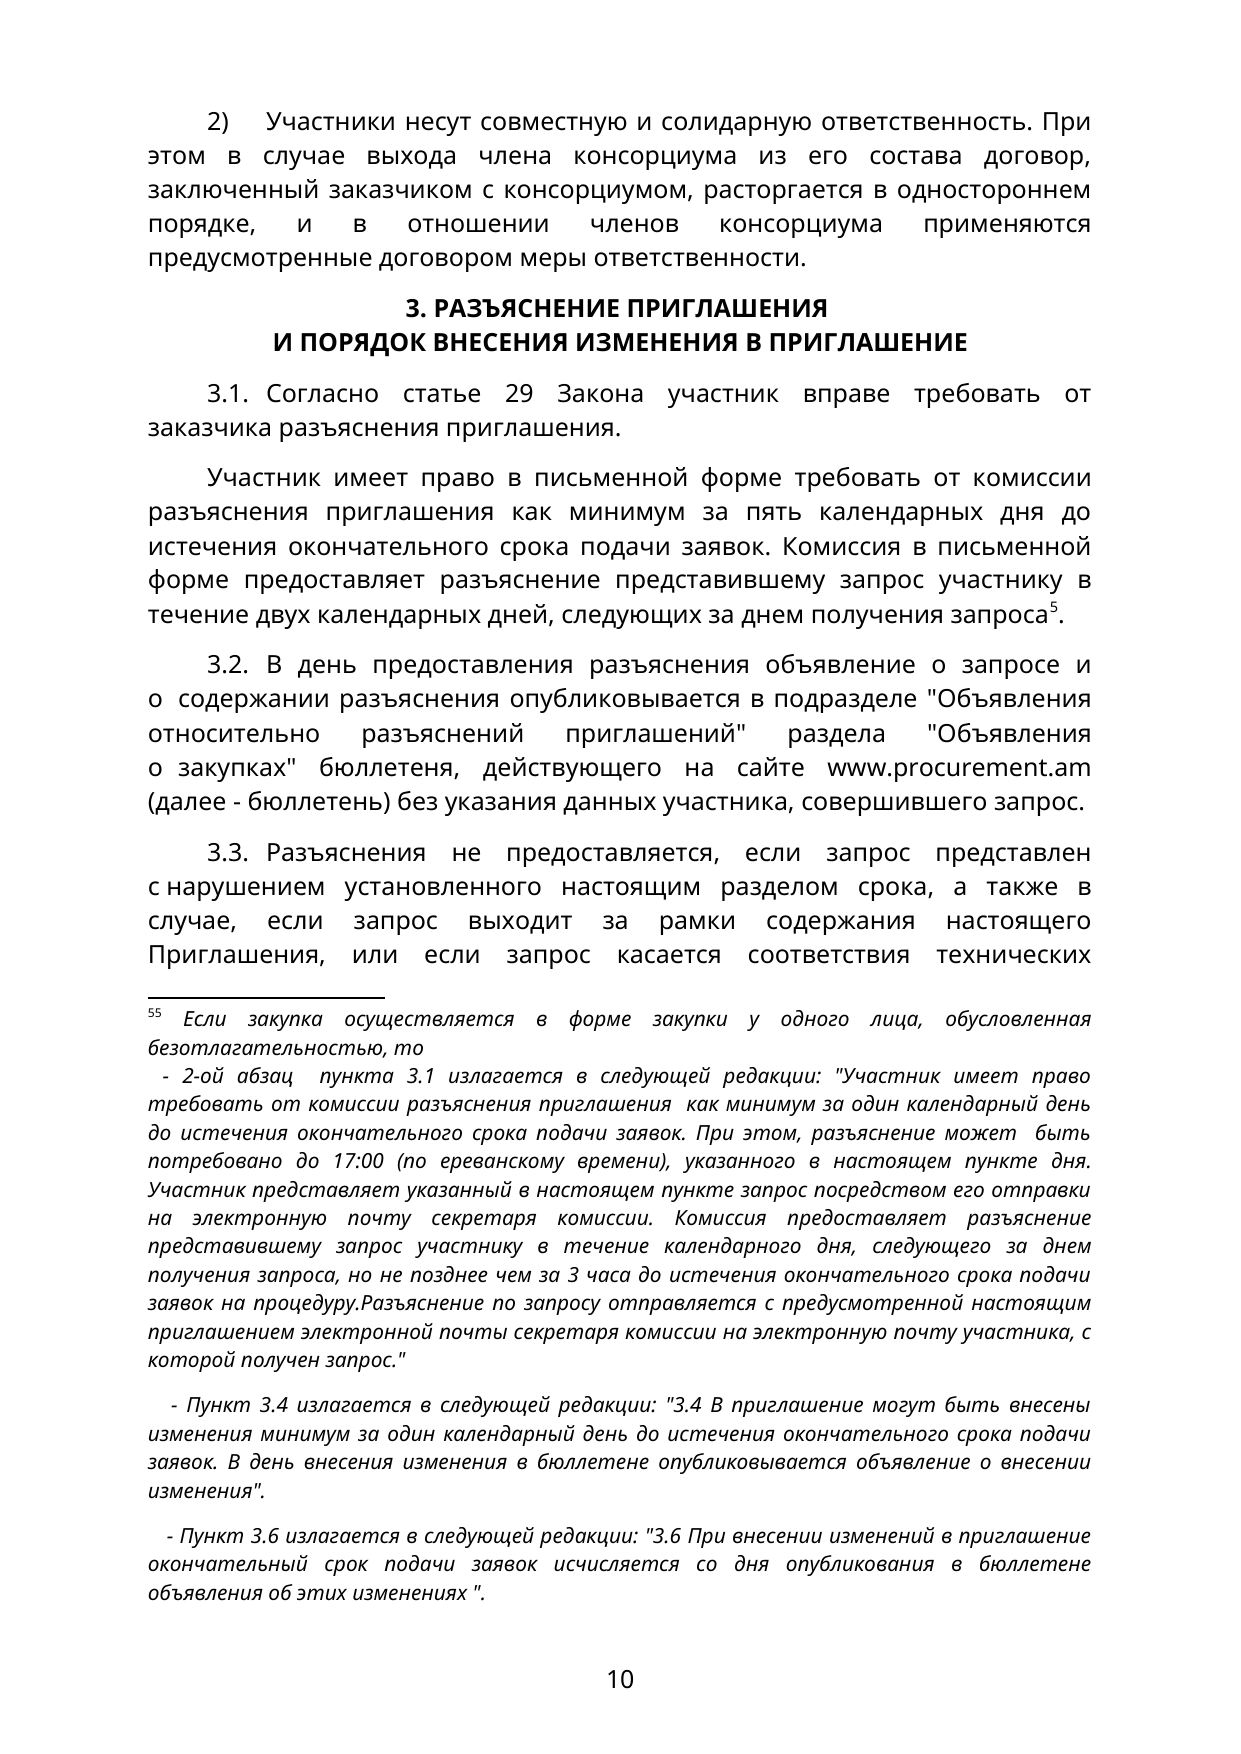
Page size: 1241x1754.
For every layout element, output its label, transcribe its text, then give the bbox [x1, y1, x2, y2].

text 3.3. Разъяснения не предоставляется, если запрос представлен с нарушением установленного настоящим разделом срока, а также в случае, если запрос выходит за рамки содержания настоящего Приглашения, или если запрос касается соответствия технических характеристик предлагаемых участником товаров техническим характеристикам, предусмотренным настоящим приглашением. При этом участник в письменной форме уведомляется об основаниях непредоставления разъяснения в течение двух календарных дней, следующих за днем получения запроса. [148, 834, 1092, 971]
text 3. РАЗЪЯСНЕНИЕ ПРИГЛАШЕНИЯ И ПОРЯДОК ВНЕСЕНИЯ ИЗМЕНЕНИЯ В ПРИГЛАШЕНИЕ [148, 290, 1092, 358]
text Участник имеет право в письменной форме требовать от комиссии разъяснения приглашения как минимум за пять календарных дня до истечения окончательного срока подачи заявок. Комиссия в письменной форме предоставляет разъяснение представившему запрос участнику в течение двух календарных дней, следующих за днем получения запроса5. [148, 460, 1092, 630]
text 2) Участники несут совместную и солидарную ответственность. При этом в случае выхода члена консорциума из его состава договор, заключенный заказчиком с консорциумом, расторгается в одностороннем порядке, и в отношении членов консорциума применяются предусмотренные договором меры ответственности. [148, 103, 1092, 274]
text 3.1. Согласно статье 29 Закона участник вправе требовать от заказчика разъяснения приглашения. [148, 375, 1092, 443]
text 3.2. В день предоставления разъяснения объявление о запросе и о содержании разъяснения опубликовывается в подразделе "Объявления относительно разъяснений приглашений" раздела "Объявления о закупках" бюллетеня, действующего на сайте www.procurement.am (далее - бюллетень) без указания данных участника, совершившего запрос. [148, 647, 1092, 818]
